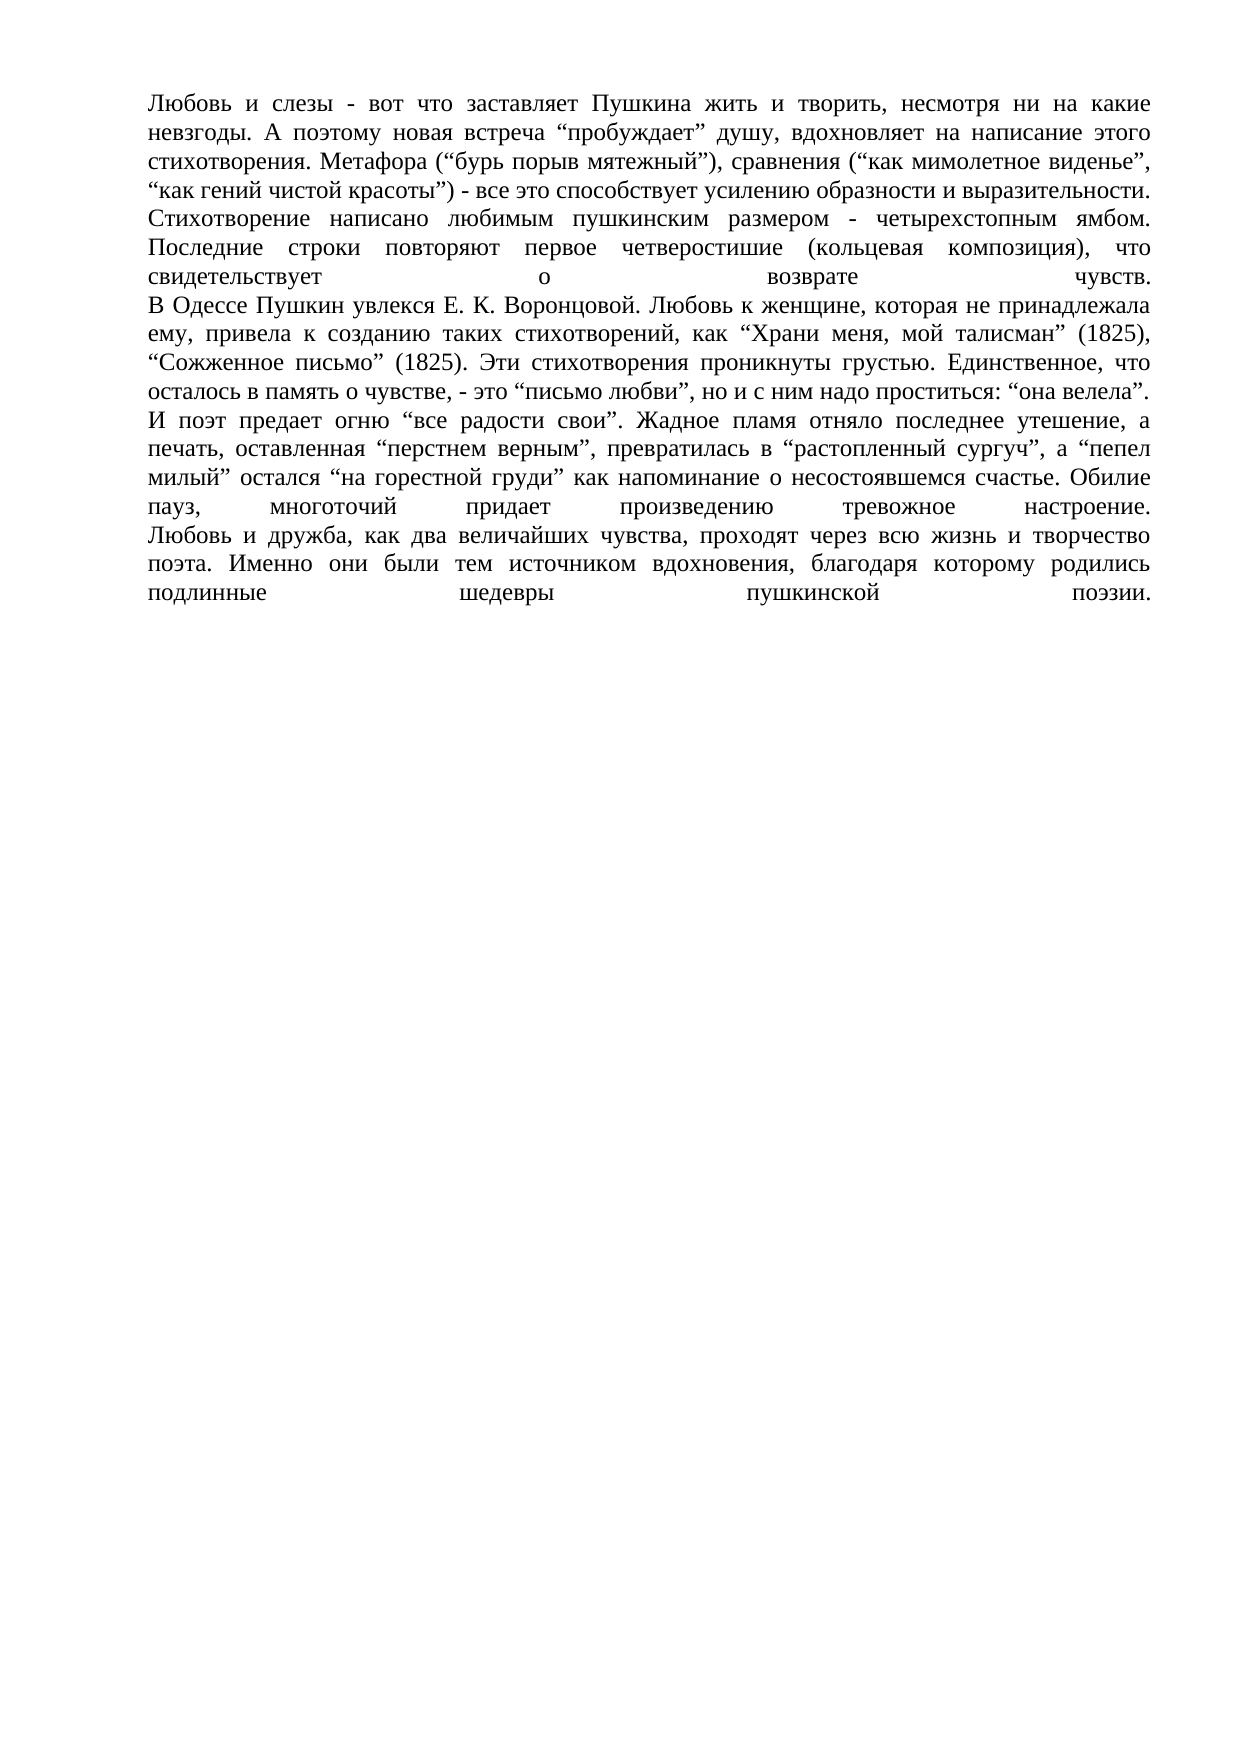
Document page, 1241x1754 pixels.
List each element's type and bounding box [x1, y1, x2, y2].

text [148, 88, 1152, 663]
